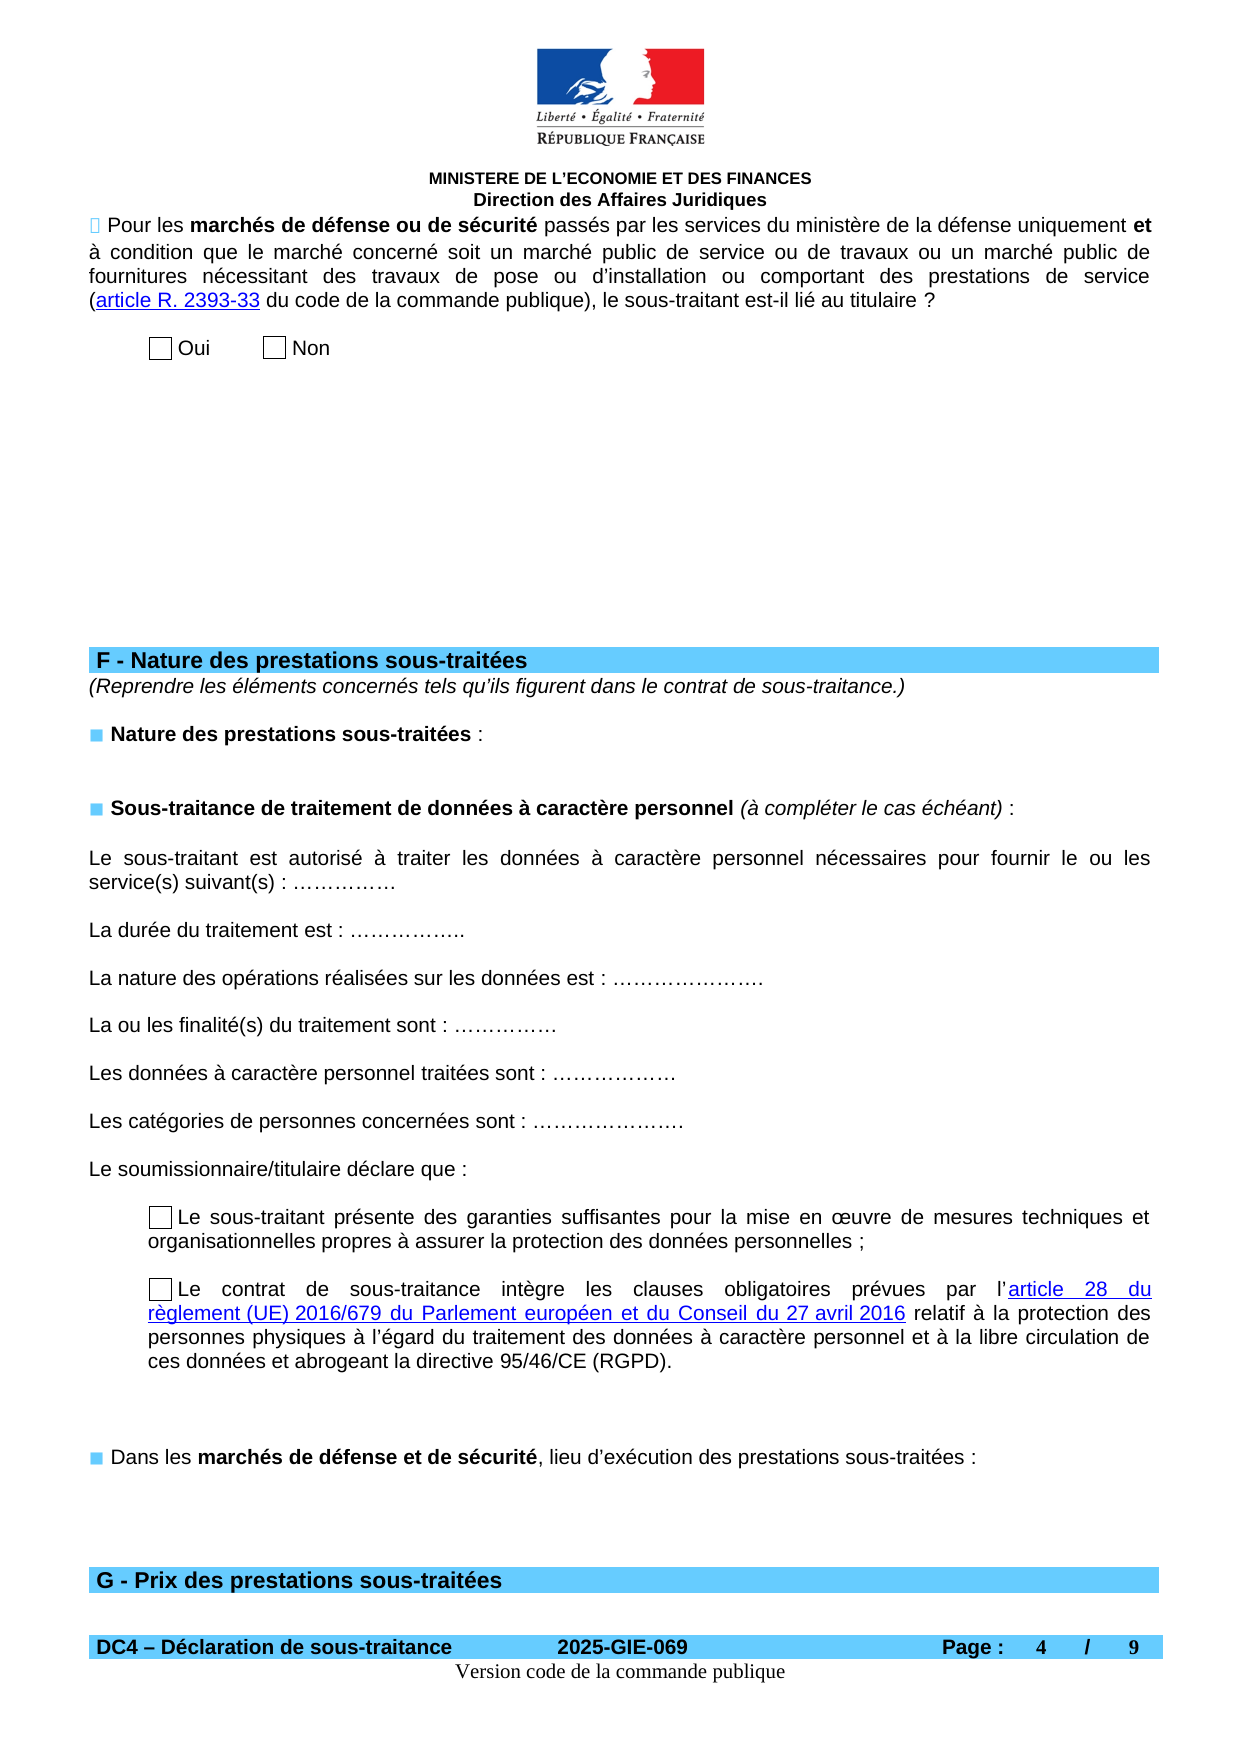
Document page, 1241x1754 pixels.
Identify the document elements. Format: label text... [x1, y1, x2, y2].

text La ou les finalité(s) du traitement sont : …………… [89, 1013, 1152, 1037]
text Le sous-traitant présente des garanties suffisantes pour la mise en œuvre de mesures techniques et organisationnelles propres à assurer la protection des données personnelles ; [148, 1205, 1152, 1253]
text Les catégories de personnes concernées sont : …………………. [89, 1109, 1152, 1133]
text Nature des prestations sous-traitées : [89, 721, 1152, 748]
table_header F - Nature des prestations sous-traitées [89, 647, 1159, 673]
text La nature des opérations réalisées sur les données est : …………………. [89, 965, 1152, 989]
text Dans les marchés de défense et de sécurité, lieu d’exécution des prestations sous-traitées : [89, 1444, 1152, 1471]
text  Pour les marchés de défense ou de sécurité passés par les services du ministère de la défense uniquement et à condition que le marché concerné soit un marché public de service ou de travaux ou un marché public de fournitures nécessitant des travaux de pose ou d’installation ou comportant des prestations de service (article R. 2393-33 du code de la commande publique), le sous-traitant est-il lié au titulaire ? [89, 210, 1152, 312]
text Les données à caractère personnel traitées sont : ……………… [89, 1061, 1152, 1085]
text Le contrat de sous-traitance intègre les clauses obligatoires prévues par l’article 28 du règlement (UE) 2016/679 du Parlement européen et du Conseil du 27 avril 2016 relatif à la protection des personnes physiques à l’égard du traitement des données à caractère personnel et à la libre circulation de ces données et abrogeant la directive 95/46/CE (RGPD). [148, 1277, 1152, 1373]
text La durée du traitement est : …………….. [89, 917, 1152, 941]
picture [535, 47, 705, 146]
text (Reprendre les éléments concernés tels qu’ils figurent dans le contrat de sous-traitance.) [89, 673, 1152, 697]
text Le soumissionnaire/titulaire déclare que : [89, 1157, 1152, 1181]
table_header G - Prix des prestations sous-traitées [89, 1567, 1159, 1593]
text Sous-traitance de traitement de données à caractère personnel (à compléter le cas échéant) : [89, 796, 1152, 822]
text Oui Non [148, 336, 1152, 360]
text Le sous-traitant est autorisé à traiter les données à caractère personnel nécessaires pour fournir le ou les service(s) suivant(s) : …………… [89, 846, 1152, 893]
